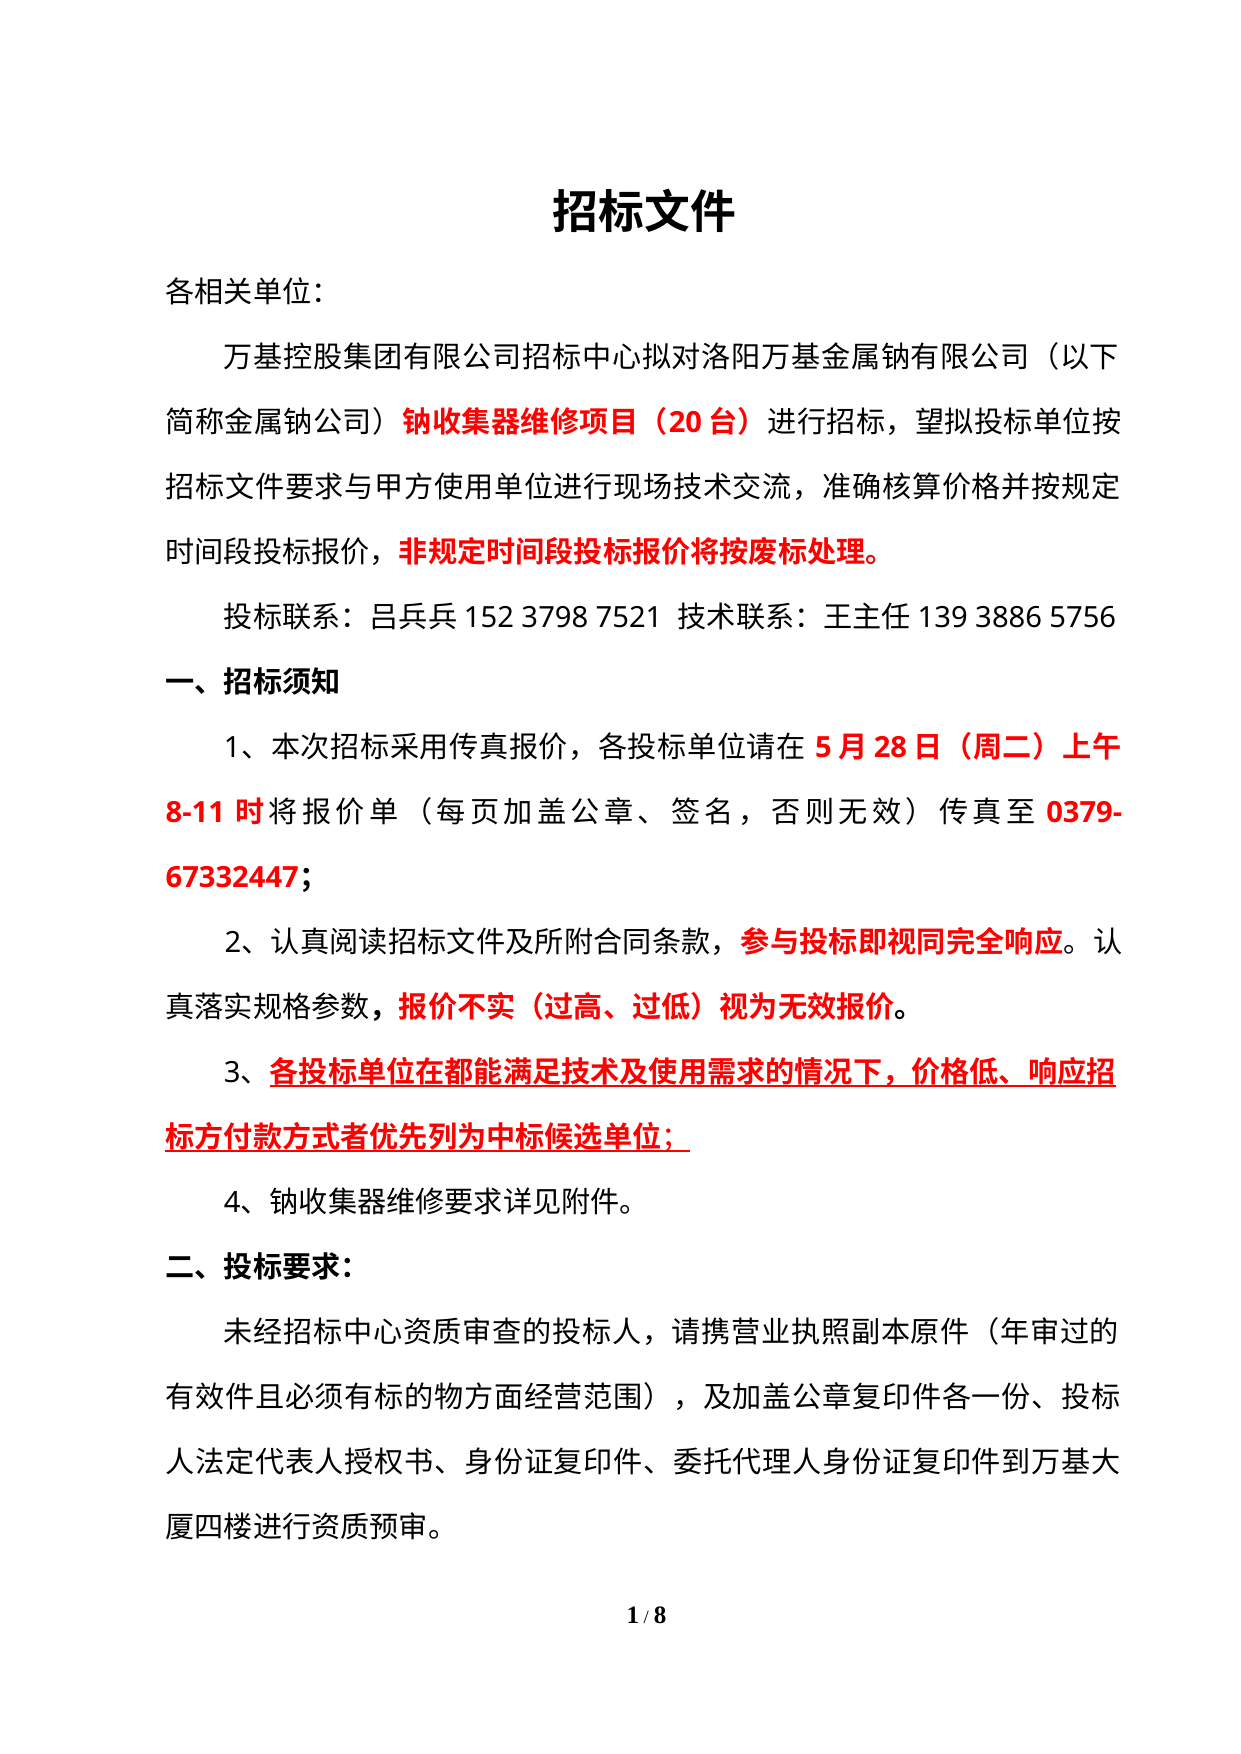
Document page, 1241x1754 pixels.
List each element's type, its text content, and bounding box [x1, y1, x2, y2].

text 4、钠收集器维修要求详见附件。 [165, 1168, 1122, 1233]
text 一、招标须知 [165, 648, 1122, 713]
text 二、投标要求： [165, 1233, 1122, 1298]
text 3、各投标单位在都能满足技术及使用需求的情况下，价格低、响应招标方付款方式者优先列为中标候选单位； [165, 1038, 1122, 1168]
text 2、认真阅读招标文件及所附合同条款，参与投标即视同完全响应。认真落实规格参数，报价不实（过高、过低）视为无效报价。 [165, 908, 1122, 1038]
text 各相关单位： [165, 258, 1122, 323]
text 投标联系：吕兵兵 152 3798 7521 技术联系：王主任 139 3886 5756 [165, 583, 1122, 648]
text 未经招标中心资质审查的投标人，请携营业执照副本原件（年审过的有效件且必须有标的物方面经营范围），及加盖公章复印件各一份、投标人法定代表人授权书、身份证复印件、委托代理人身份证复印件到万基大厦四楼进行资质预审。 [165, 1298, 1122, 1558]
text 万基控股集团有限公司招标中心拟对洛阳万基金属钠有限公司（以下简称金属钠公司）钠收集器维修项目（20台）进行招标，望拟投标单位按招标文件要求与甲方使用单位进行现场技术交流，准确核算价格并按规定时间段投标报价，非规定时间段投标报价将按废标处理。 [165, 323, 1122, 583]
text 招标文件 [165, 160, 1122, 258]
text 1、本次招标采用传真报价，各投标单位请在5月28日（周二）上午8-11时将报价单（每页加盖公章、签名，否则无效）传真至0379-67332447； [165, 713, 1122, 908]
